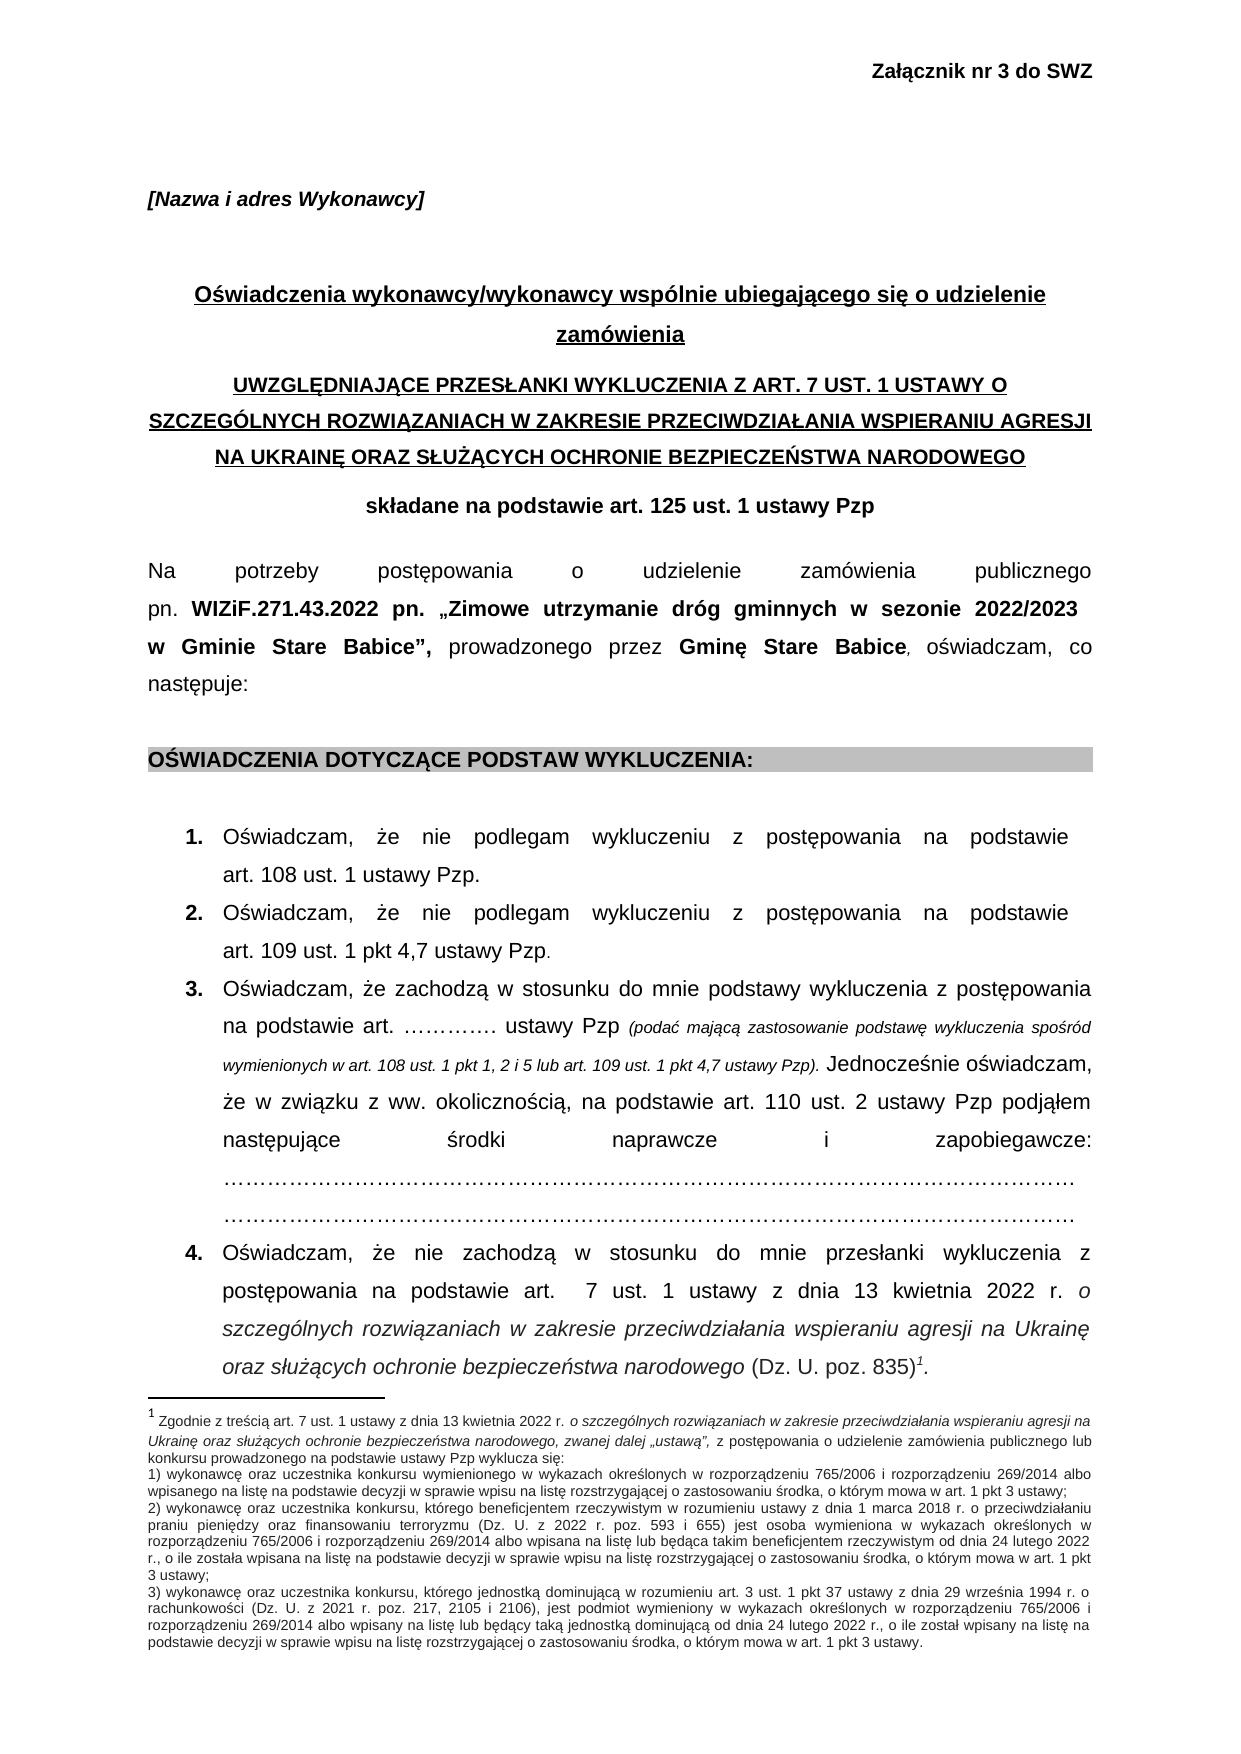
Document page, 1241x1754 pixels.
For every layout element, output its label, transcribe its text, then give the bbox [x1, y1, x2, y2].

text [Nazwa i adres Wykonawcy] [148, 187, 1093, 211]
list Oświadczam, że nie podlegam wykluczeniu z postępowania na podstawie art. 109 ust. 1 pkt 4,7 ustawy Pzp. [185, 900, 1093, 963]
text Załącznik nr 3 do SWZ [148, 59, 1093, 83]
text OŚWIADCZENIA DOTYCZĄCE PODSTAW WYKLUCZENIA: [148, 747, 1093, 772]
list Oświadczam, że nie podlegam wykluczeniu z postępowania na podstawie art. 108 ust. 1 ustawy Pzp. [185, 824, 1093, 887]
text składane na podstawie art. 125 ust. 1 ustawy Pzp [148, 493, 1093, 518]
list Oświadczam, że zachodzą w stosunku do mnie podstawy wykluczenia z postępowania na podstawie art. …………. ustawy Pzp (podać mającą zastosowanie podstawę wykluczenia spośród wymienionych w art. 108 ust. 1 pkt 1, 2 i 5 lub art. 109 ust. 1 pkt 4,7 ustawy Pzp). Jednocześnie oświadczam, że w związku z ww. okolicznością, na podstawie art. 110 ust. 2 ustawy Pzp podjąłem następujące środki naprawcze i zapobiegawcze: ……………………………………………………………………………………………………………………………………………………………………………………………………………… [185, 976, 1093, 1228]
text Na potrzeby postępowania o udzielenie zamówienia publicznego pn. WIZiF.271.43.2022 pn. „Zimowe utrzymanie dróg gminnych w sezonie 2022/2023 w Gminie Stare Babice”, prowadzonego przez Gminę Stare Babice, oświadczam, co następuje: [148, 558, 1093, 697]
text Oświadczenia wykonawcy/wykonawcy wspólnie ubiegającego się o udzielenie zamówienia [148, 281, 1093, 347]
text UWZGLĘDNIAJĄCE PRZESŁANKI WYKLUCZENIA Z ART. 7 UST. 1 USTAWY o szczególnych rozwiązaniach w zakresie przeciwdziałania wspieraniu agresji na Ukrainę oraz służących ochronie bezpieczeństwa narodowego [148, 373, 1093, 468]
list Oświadczam, że nie zachodzą w stosunku do mnie przesłanki wykluczenia z postępowania na podstawie art. 7 ust. 1 ustawy z dnia 13 kwietnia 2022 r. o szczególnych rozwiązaniach w zakresie przeciwdziałania wspieraniu agresji na Ukrainę oraz służących ochronie bezpieczeństwa narodowego (Dz. U. poz. 835). [185, 1240, 1093, 1379]
